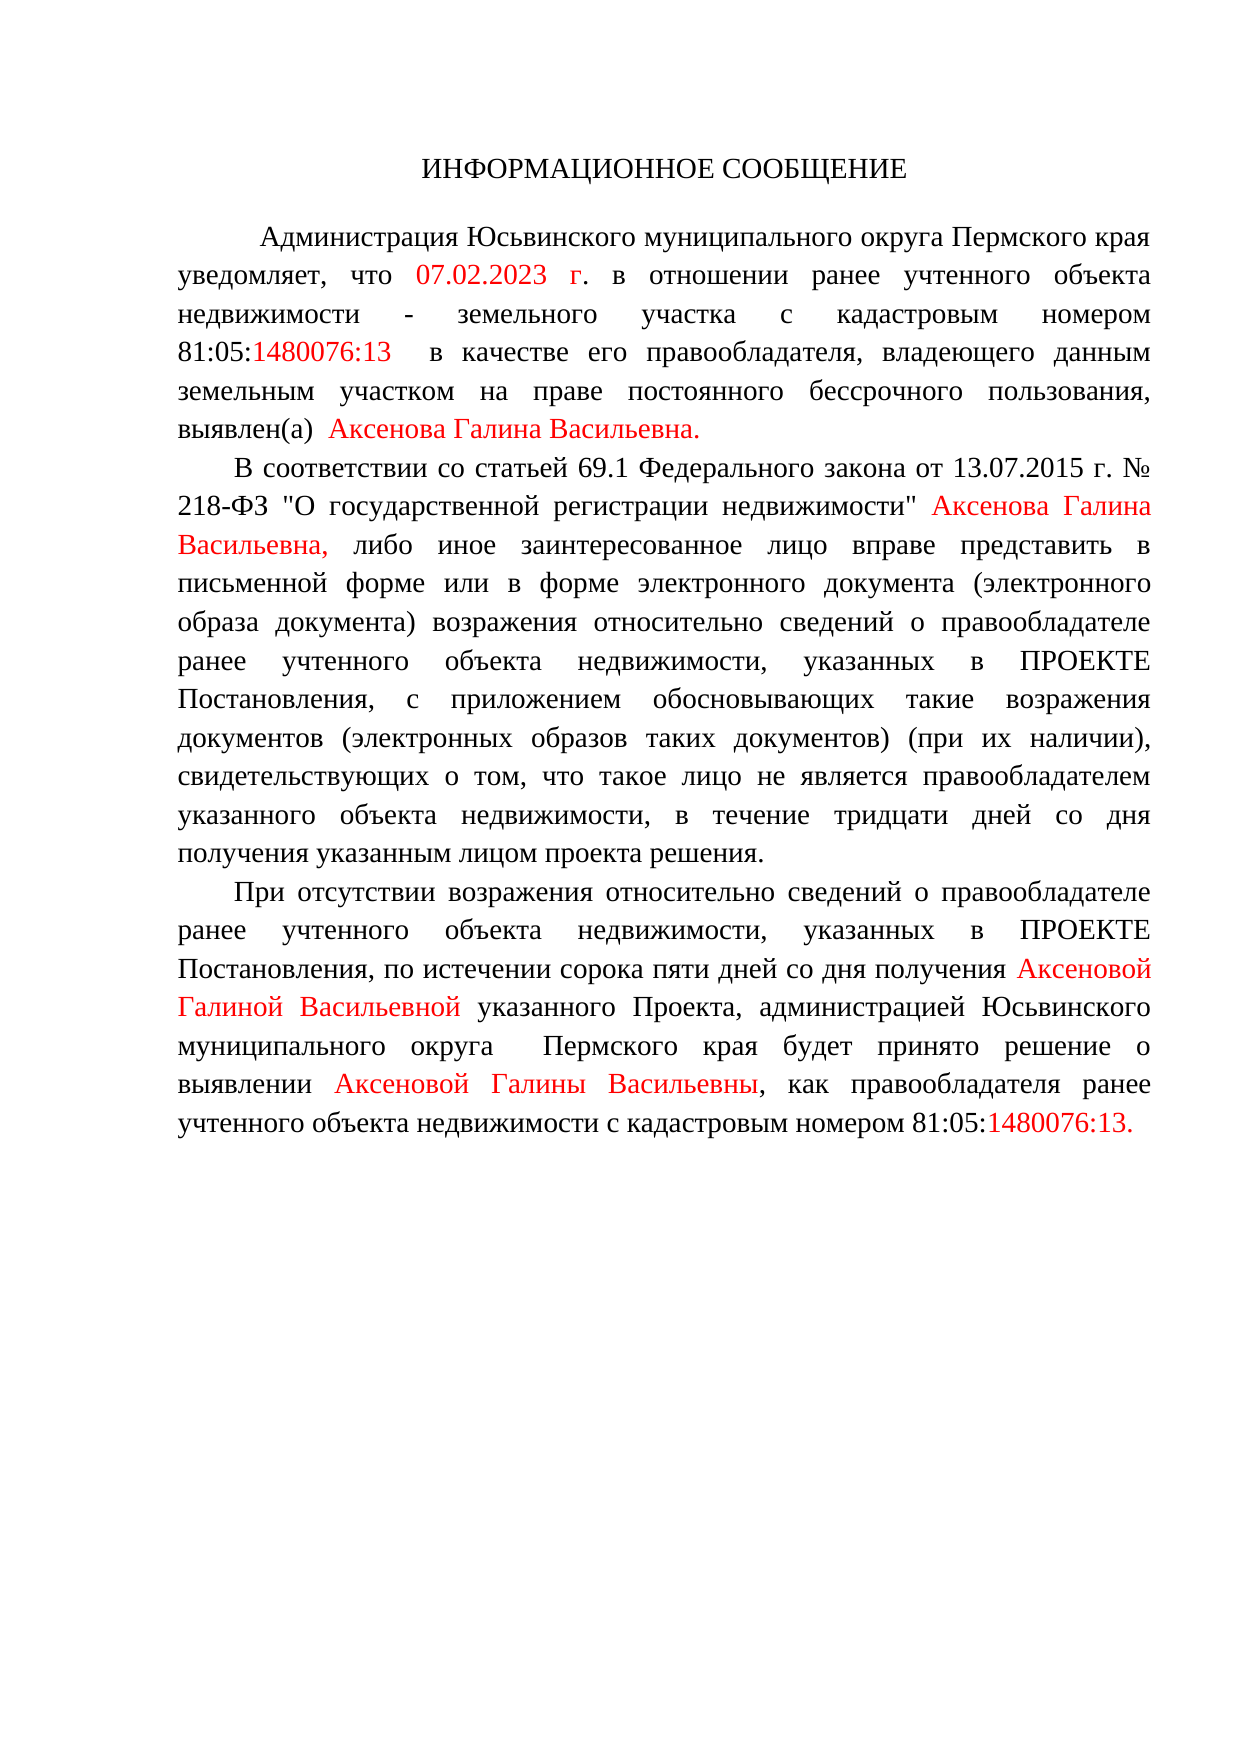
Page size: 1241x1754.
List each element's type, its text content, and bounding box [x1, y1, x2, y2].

text В соответствии со статьей 69.1 Федерального закона от 13.07.2015 г. № 218-ФЗ "О государственной регистрации недвижимости" Аксенова Галина Васильевна, либо иное заинтересованное лицо вправе представить в письменной форме или в форме электронного документа (электронного образа документа) возражения относительно сведений о правообладателе ранее учтенного объекта недвижимости, указанных в ПРОЕКТЕ Постановления, с приложением обосновывающих такие возражения документов (электронных образов таких документов) (при их наличии), свидетельствующих о том, что такое лицо не является правообладателем указанного объекта недвижимости, в течение тридцати дней со дня получения указанным лицом проекта решения. [177, 450, 1152, 869]
text Администрация Юсьвинского муниципального округа Пермского края уведомляет, что 07.02.2023 г. в отношении ранее учтенного объекта недвижимости - земельного участка с кадастровым номером 81:05:1480076:13 в качестве его правообладателя, владеющего данным земельным участком на праве постоянного бессрочного пользования, выявлен(а) Аксенова Галина Васильевна. [177, 219, 1152, 445]
text При отсутствии возражения относительно сведений о правообладателе ранее учтенного объекта недвижимости, указанных в ПРОЕКТЕ Постановления, по истечении сорока пяти дней со дня получения Аксеновой Галиной Васильевной указанного Проекта, администрацией Юсьвинского муниципального округа Пермского края будет принято решение о выявлении Аксеновой Галины Васильевны, как правообладателя ранее учтенного объекта недвижимости с кадастровым номером 81:05:1480076:13. [177, 874, 1152, 1139]
text ИНФОРМАЦИОННОЕ СООБЩЕНИЕ [177, 152, 1152, 185]
